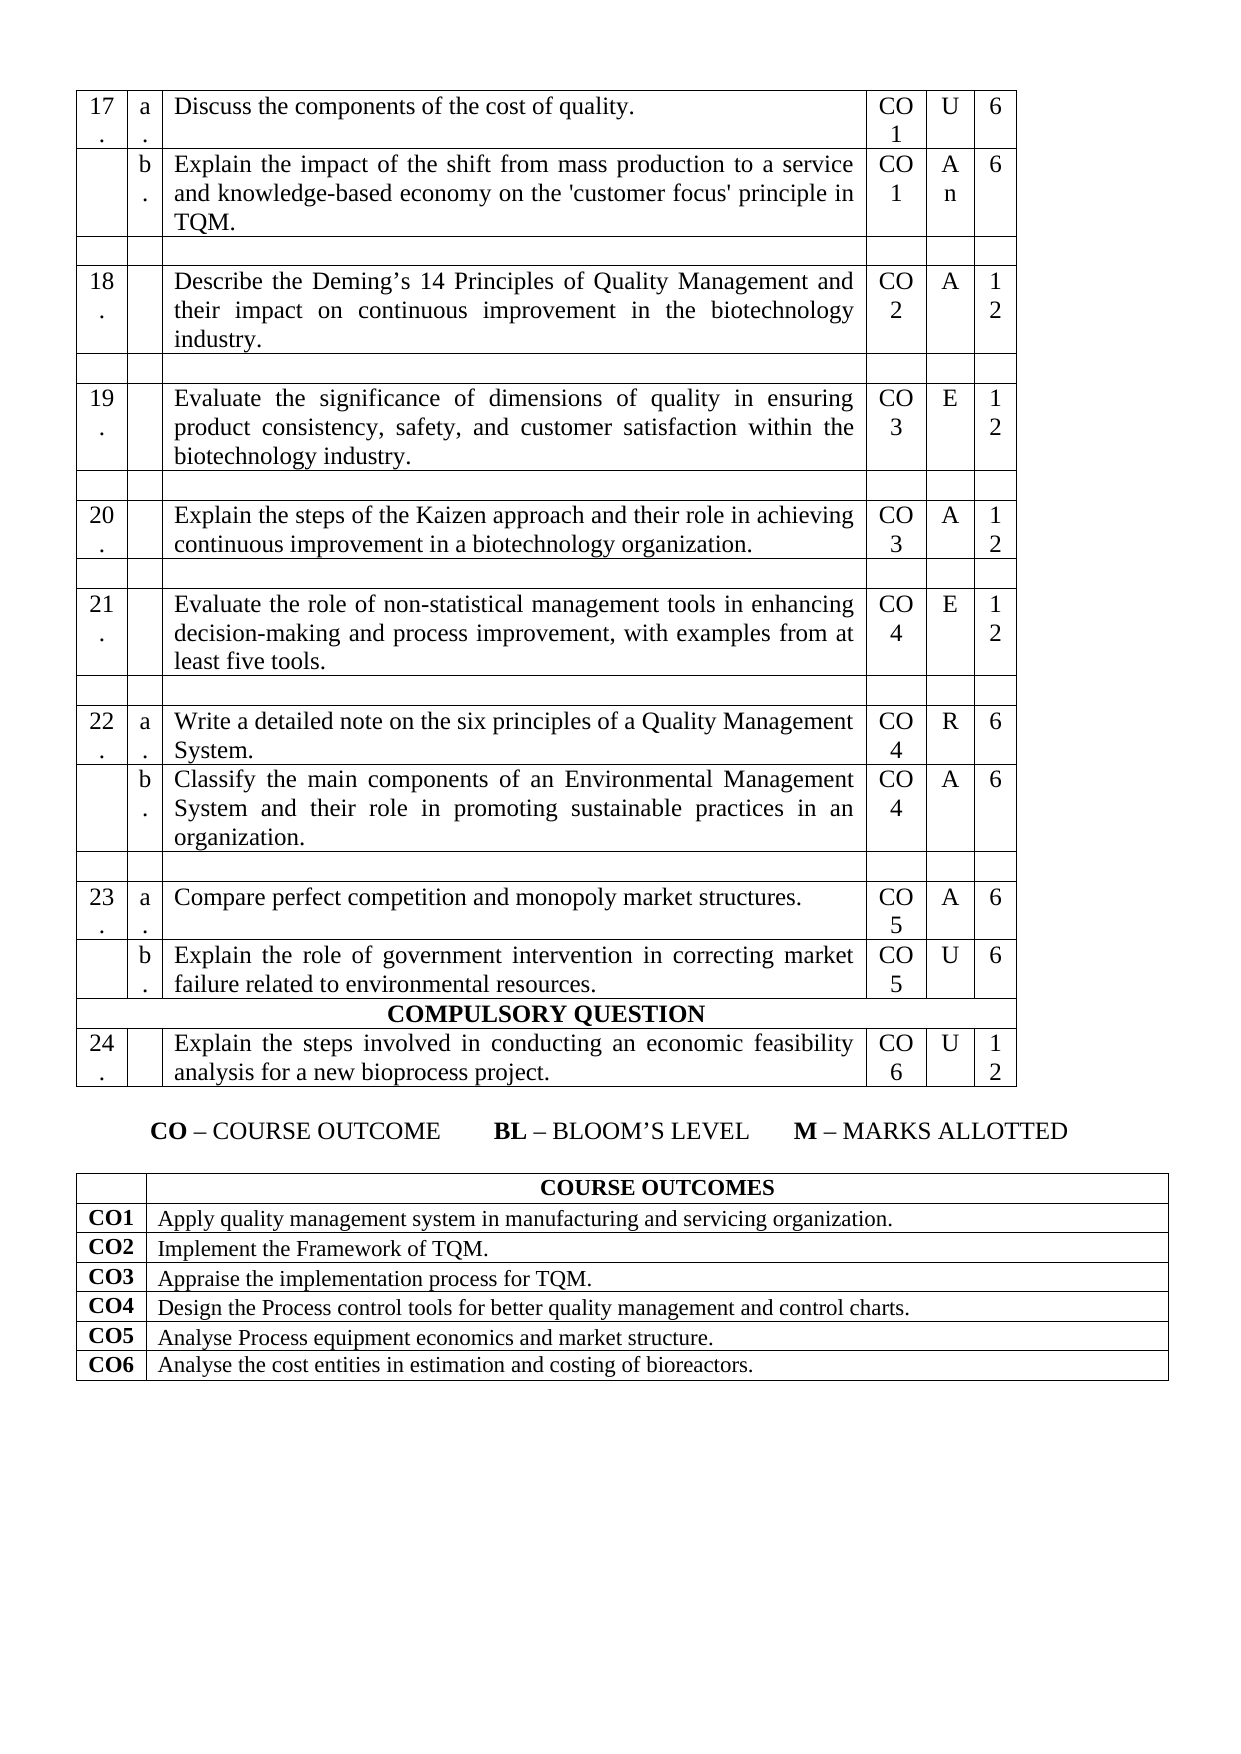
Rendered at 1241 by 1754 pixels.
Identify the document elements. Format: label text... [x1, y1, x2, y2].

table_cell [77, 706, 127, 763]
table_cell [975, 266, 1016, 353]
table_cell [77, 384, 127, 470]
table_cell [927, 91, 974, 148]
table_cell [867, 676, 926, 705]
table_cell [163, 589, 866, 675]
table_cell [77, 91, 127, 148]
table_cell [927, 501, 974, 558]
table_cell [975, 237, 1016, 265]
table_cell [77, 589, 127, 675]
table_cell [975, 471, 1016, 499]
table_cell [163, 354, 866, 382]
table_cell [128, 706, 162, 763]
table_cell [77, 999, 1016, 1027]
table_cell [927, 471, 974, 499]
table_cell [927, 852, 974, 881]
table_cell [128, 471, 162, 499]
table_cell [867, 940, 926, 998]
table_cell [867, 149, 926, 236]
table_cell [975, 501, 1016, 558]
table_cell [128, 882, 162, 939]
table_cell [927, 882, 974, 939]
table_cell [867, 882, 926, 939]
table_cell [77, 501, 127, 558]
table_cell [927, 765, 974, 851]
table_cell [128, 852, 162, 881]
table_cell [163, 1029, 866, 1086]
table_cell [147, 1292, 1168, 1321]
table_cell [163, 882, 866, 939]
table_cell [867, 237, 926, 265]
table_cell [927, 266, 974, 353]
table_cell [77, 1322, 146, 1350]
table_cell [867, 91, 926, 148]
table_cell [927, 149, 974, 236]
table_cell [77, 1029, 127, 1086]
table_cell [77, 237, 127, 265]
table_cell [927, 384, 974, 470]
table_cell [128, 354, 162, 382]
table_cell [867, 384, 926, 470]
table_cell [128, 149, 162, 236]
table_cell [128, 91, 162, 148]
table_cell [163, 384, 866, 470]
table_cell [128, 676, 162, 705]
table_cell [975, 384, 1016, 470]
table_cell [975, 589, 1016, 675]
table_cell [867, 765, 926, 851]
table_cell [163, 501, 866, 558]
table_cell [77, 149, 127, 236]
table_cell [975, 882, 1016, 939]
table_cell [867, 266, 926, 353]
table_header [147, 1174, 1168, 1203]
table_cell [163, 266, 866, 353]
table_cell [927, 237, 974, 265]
text CO – COURSE OUTCOME BL – BLOOM’S LEVEL M – MARKS ALLOTTED [150, 1116, 1090, 1144]
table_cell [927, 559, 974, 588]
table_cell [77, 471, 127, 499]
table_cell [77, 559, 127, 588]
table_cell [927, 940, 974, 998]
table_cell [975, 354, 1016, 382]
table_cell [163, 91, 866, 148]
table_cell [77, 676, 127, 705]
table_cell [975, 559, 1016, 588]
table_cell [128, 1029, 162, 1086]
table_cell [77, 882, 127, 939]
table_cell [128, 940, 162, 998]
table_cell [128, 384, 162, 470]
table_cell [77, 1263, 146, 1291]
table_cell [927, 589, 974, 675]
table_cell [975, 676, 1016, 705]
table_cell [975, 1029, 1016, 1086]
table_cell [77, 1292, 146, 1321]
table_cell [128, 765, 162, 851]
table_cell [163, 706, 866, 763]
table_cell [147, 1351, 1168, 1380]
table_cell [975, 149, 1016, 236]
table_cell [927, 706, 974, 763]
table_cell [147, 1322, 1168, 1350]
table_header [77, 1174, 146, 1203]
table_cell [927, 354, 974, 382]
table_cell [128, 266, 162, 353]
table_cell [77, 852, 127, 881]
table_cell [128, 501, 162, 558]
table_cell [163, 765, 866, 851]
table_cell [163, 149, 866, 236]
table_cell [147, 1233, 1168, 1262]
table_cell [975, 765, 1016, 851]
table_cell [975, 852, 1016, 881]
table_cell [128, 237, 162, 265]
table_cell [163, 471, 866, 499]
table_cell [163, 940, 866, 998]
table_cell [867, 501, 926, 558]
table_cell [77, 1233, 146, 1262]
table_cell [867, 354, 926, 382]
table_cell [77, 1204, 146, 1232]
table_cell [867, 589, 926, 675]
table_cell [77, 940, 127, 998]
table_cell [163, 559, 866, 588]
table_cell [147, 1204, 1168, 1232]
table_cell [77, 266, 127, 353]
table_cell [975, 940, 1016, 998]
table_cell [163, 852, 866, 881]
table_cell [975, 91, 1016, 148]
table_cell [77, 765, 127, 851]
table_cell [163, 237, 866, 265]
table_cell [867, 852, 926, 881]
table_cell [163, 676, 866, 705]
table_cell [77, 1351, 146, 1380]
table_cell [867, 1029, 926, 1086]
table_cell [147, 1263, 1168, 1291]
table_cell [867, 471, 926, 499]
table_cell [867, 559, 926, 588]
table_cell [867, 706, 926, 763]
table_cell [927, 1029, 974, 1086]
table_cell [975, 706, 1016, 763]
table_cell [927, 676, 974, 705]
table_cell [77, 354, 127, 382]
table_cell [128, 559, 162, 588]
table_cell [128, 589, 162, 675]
